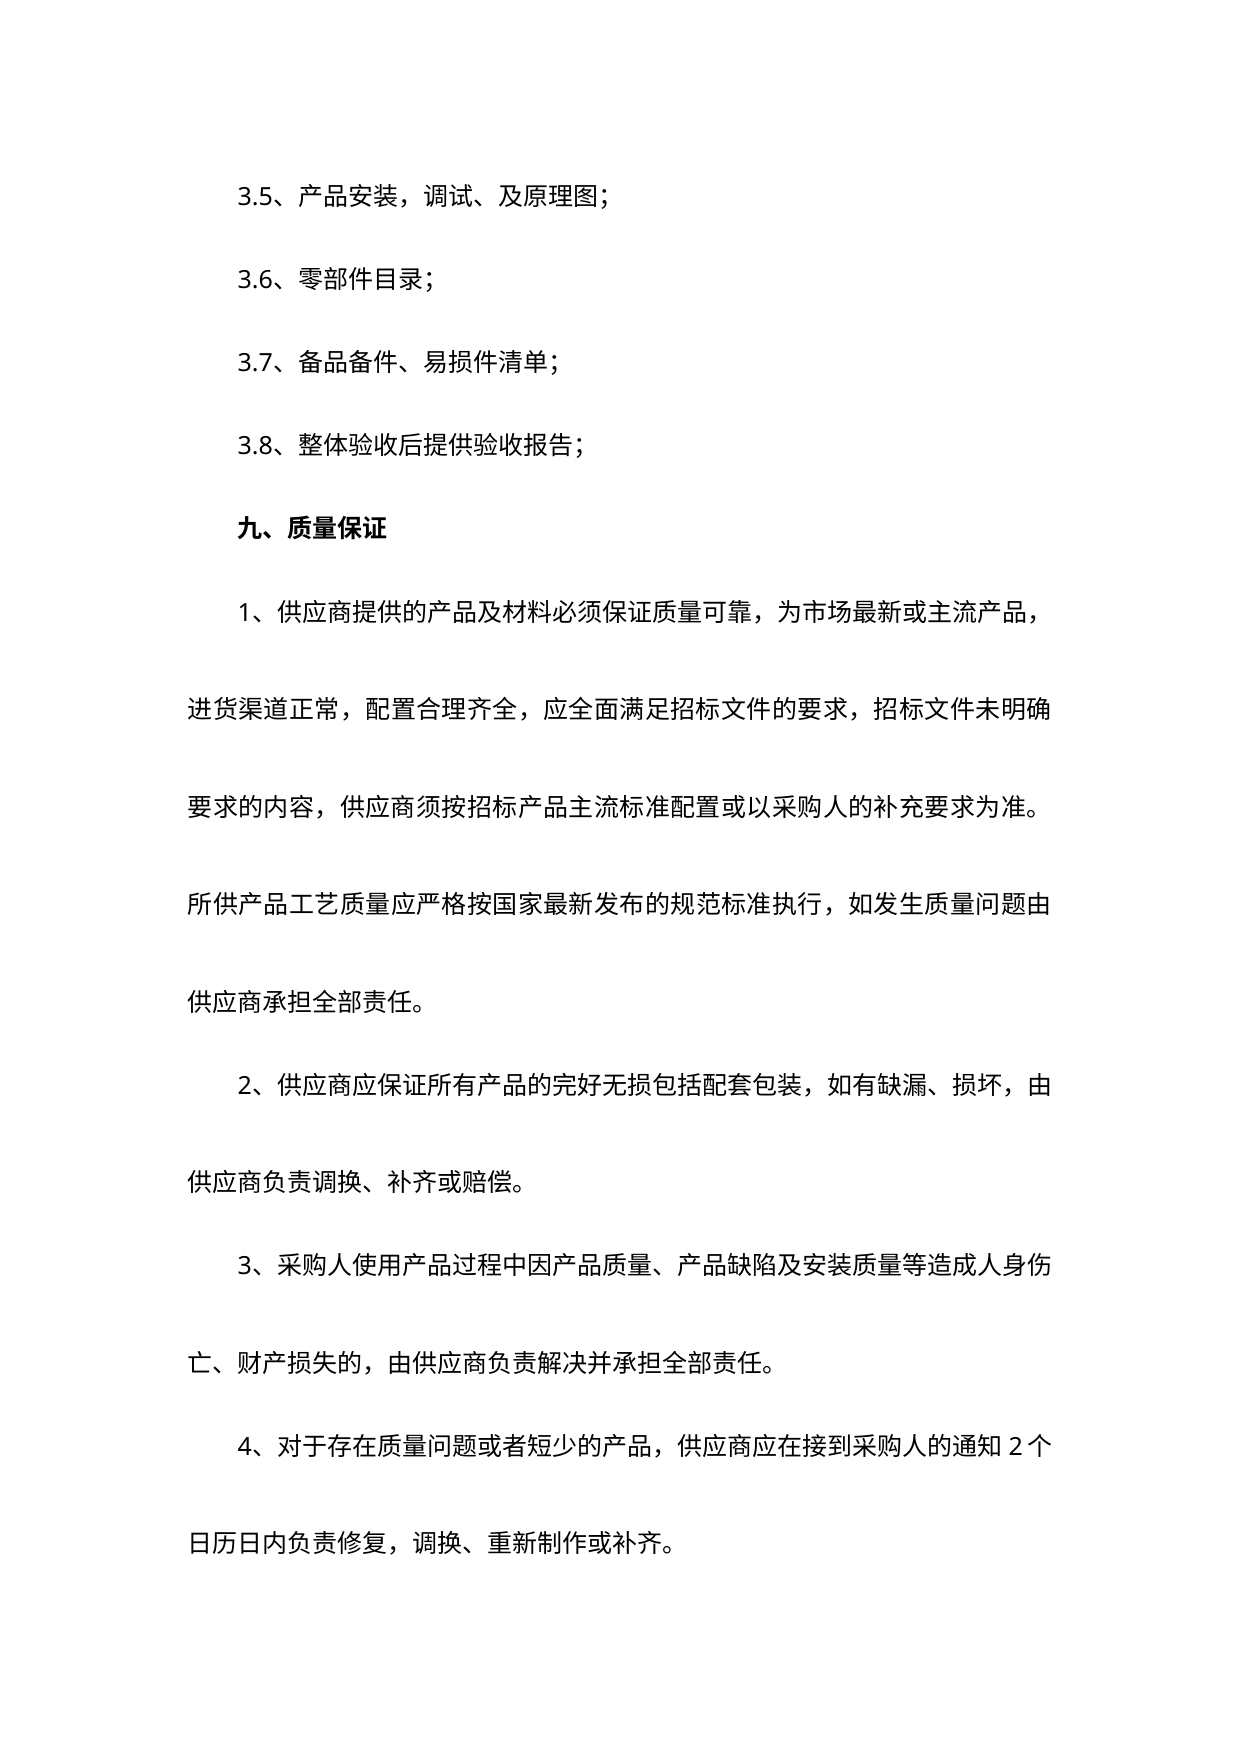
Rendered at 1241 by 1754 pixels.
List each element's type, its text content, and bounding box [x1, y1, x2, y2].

text 九、质量保证 [187, 494, 1053, 559]
text 3.7、备品备件、易损件清单； [187, 328, 1053, 393]
text 3.6、零部件目录； [187, 245, 1053, 310]
text 1、供应商提供的产品及材料必须保证质量可靠，为市场最新或主流产品，进货渠道正常，配置合理齐全，应全面满足招标文件的要求，招标文件未明确要求的内容，供应商须按招标产品主流标准配置或以采购人的补充要求为准。所供产品工艺质量应严格按国家最新发布的规范标准执行，如发生质量问题由供应商承担全部责任。 [187, 578, 1053, 1033]
text 2、供应商应保证所有产品的完好无损包括配套包装，如有缺漏、损坏，由供应商负责调换、补齐或赔偿。 [187, 1051, 1053, 1213]
text 3、采购人使用产品过程中因产品质量、产品缺陷及安装质量等造成人身伤亡、财产损失的，由供应商负责解决并承担全部责任。 [187, 1231, 1053, 1394]
text 3.8、整体验收后提供验收报告； [187, 411, 1053, 476]
text 3.5、产品安装，调试、及原理图； [187, 162, 1053, 227]
text 4、对于存在质量问题或者短少的产品，供应商应在接到采购人的通知2个日历日内负责修复，调换、重新制作或补齐。 [187, 1412, 1053, 1574]
